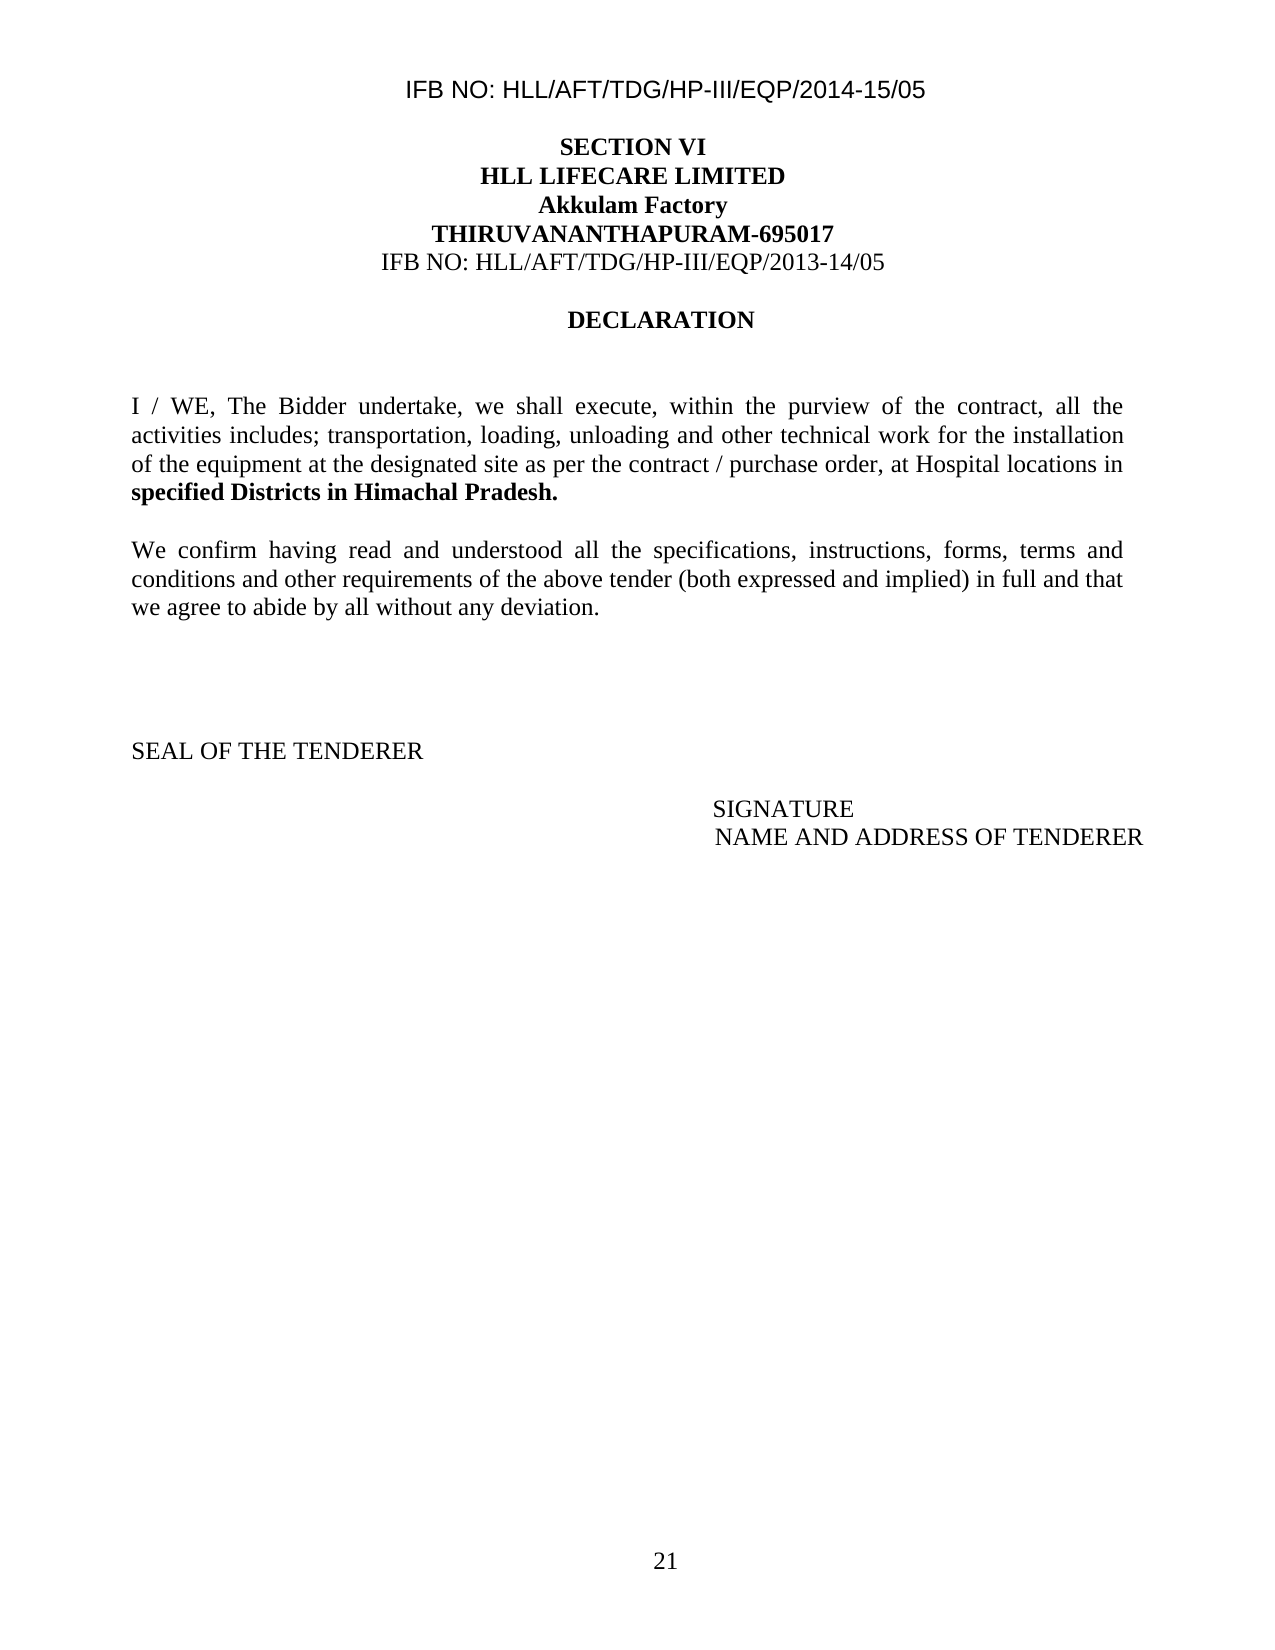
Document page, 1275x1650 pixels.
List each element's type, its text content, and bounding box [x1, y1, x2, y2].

text NAME AND ADDRESS OF TENDERER [131, 822, 1144, 851]
subtitle SECTION VI [131, 132, 1134, 161]
text THIRUVANANTHAPURAM-695017 [131, 219, 1134, 247]
subtitle DECLARATION [187, 305, 1134, 334]
text I / WE, The Bidder undertake, we shall execute, within the purview of the contract, all the activities includes; transportation, loading, unloading and other technical work for the installation of the equipment at the designated site as per the contract / purchase order, at Hospital locations in specified Districts in Himachal Pradesh. [131, 391, 1125, 506]
text We confirm having read and understood all the specifications, instructions, forms, terms and conditions and other requirements of the above tender (both expressed and implied) in full and that we agree to abide by all without any deviation. [131, 535, 1125, 621]
text Akkulam Factory [131, 190, 1134, 219]
text SEAL OF THE TENDERER [131, 736, 1200, 765]
subtitle HLL LIFECARE LIMITED [131, 161, 1134, 190]
text IFB NO: HLL/AFT/TDG/HP-III/EQP/2013-14/05 [131, 247, 1134, 276]
text SIGNATURE [131, 794, 1200, 822]
